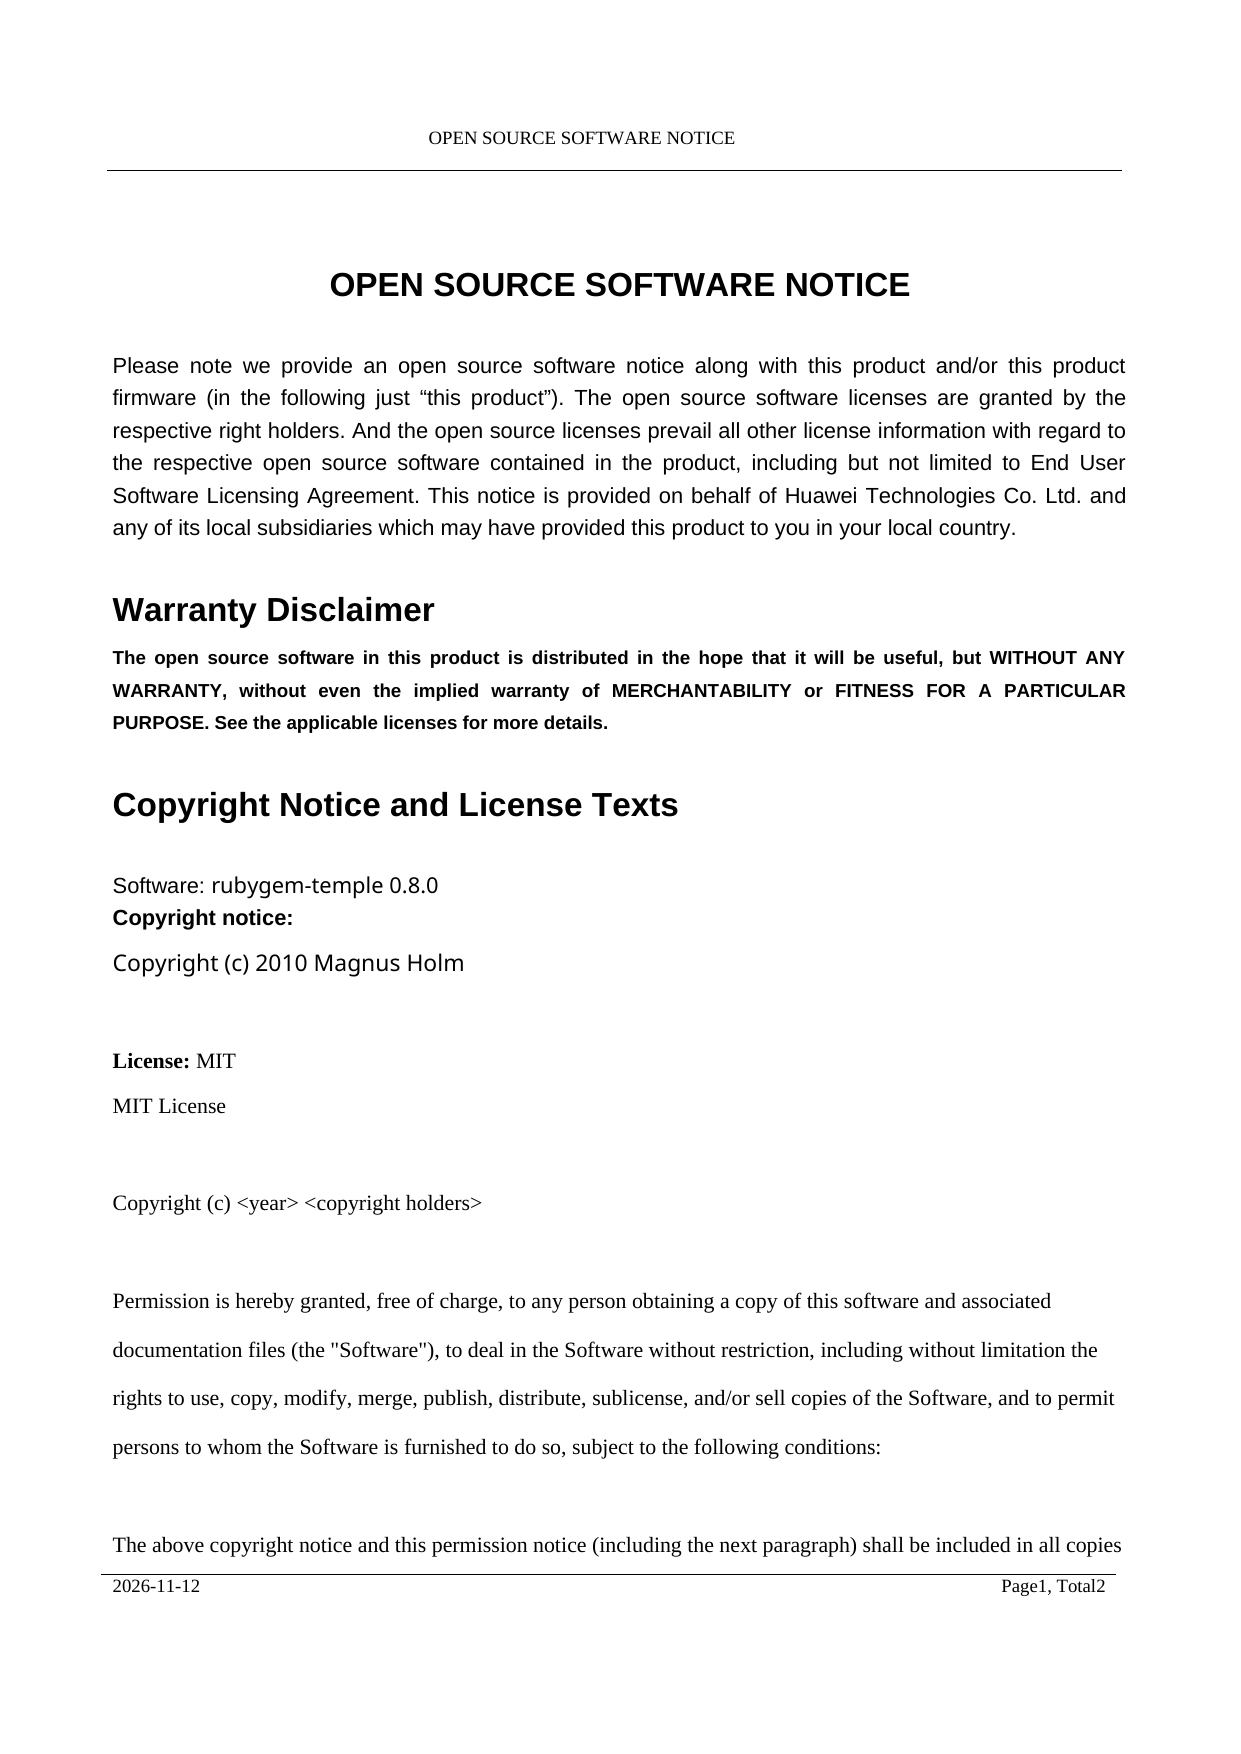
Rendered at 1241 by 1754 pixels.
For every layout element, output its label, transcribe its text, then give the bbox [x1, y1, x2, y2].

text Please note we provide an open source software notice along with this product and/or this product firmware (in the following just “this product”). The open source software licenses are granted by the respective right holders. And the open source licenses prevail all other license information with regard to the respective open source software contained in the product, including but not limited to End User Software Licensing Agreement. This notice is provided on behalf of Huawei Technologies Co. Ltd. and any of its local subsidiaries which may have provided this product to you in your local country. [112, 349, 1128, 544]
text Copyright Notice and License Texts [112, 771, 1128, 836]
text OPEN SOURCE SOFTWARE NOTICE [112, 251, 1128, 316]
text Copyright notice: [112, 901, 1128, 934]
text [112, 1089, 1128, 1560]
text License: MIT [112, 1044, 1128, 1077]
text Warranty Disclaimer [112, 576, 1128, 641]
text Software: rubygem-temple 0.8.0 [112, 869, 1128, 901]
text The open source software in this product is distributed in the hope that it will be useful, but WITHOUT ANY WARRANTY, without even the implied warranty of MERCHANTABILITY or FITNESS FOR A PARTICULAR PURPOSE. See the applicable licenses for more details. [112, 641, 1128, 739]
text Copyright (c) 2010 Magnus Holm [112, 947, 1128, 1028]
